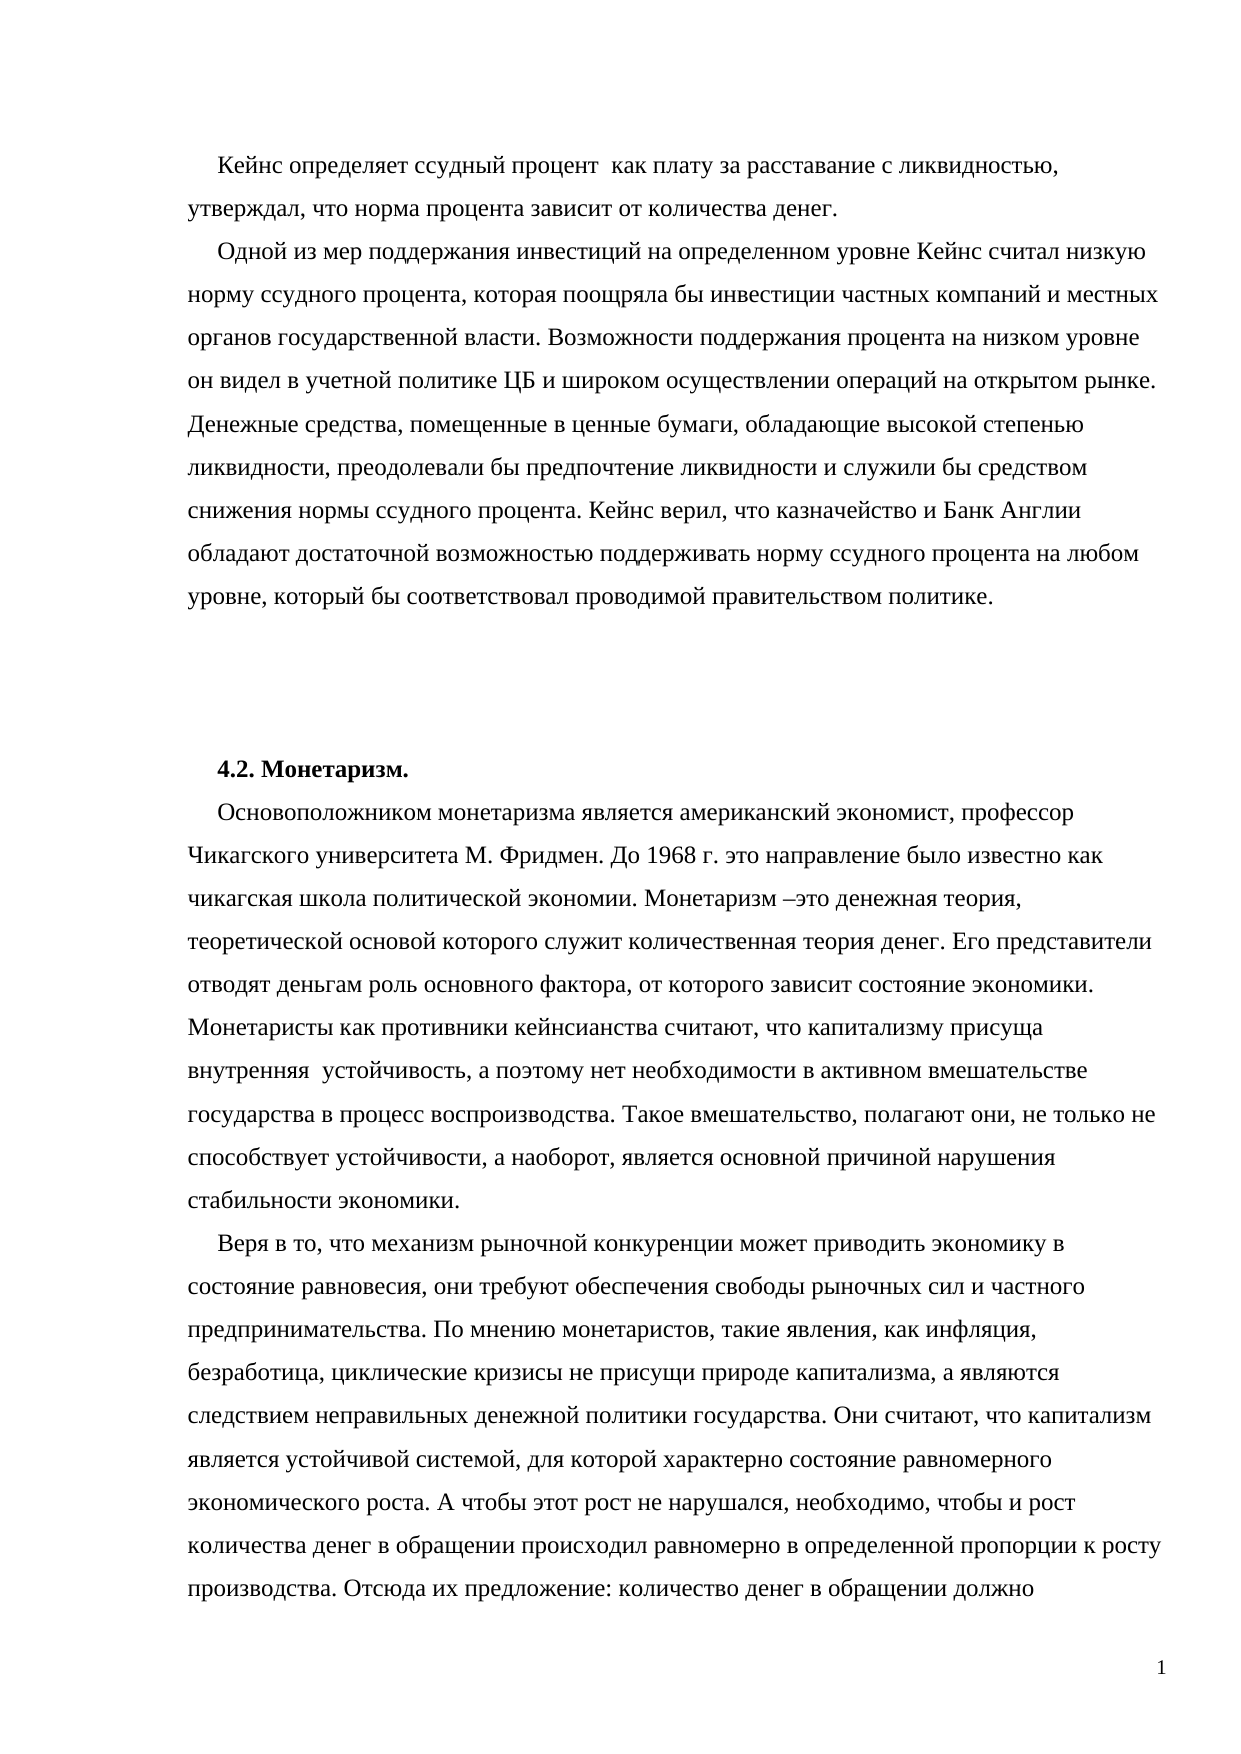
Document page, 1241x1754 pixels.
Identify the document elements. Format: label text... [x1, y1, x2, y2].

text Основоположником монетаризма является американский экономист, профессор Чикагского университета М. Фридмен. До 1968 г. это направление было известно как чикагская школа политической экономии. Монетаризм –это денежная теория, теоретической основой которого служит количественная теория денег. Его представители отводят деньгам роль основного фактора, от которого зависит состояние экономики. Монетаристы как противники кейнсианства считают, что капитализму присуща внутренняя устойчивость, а поэтому нет необходимости в активном вмешательстве государства в процесс воспроизводства. Такое вмешательство, полагают они, не только не способствует устойчивости, а наоборот, является основной причиной нарушения стабильности экономики. [187, 797, 1167, 1214]
text Кейнс определяет ссудный процент как плату за расставание с ликвидностью, утверждал, что норма процента зависит от количества денег. [187, 150, 1167, 222]
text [187, 1228, 1167, 1602]
text Одной из мер поддержания инвестиций на определенном уровне Кейнс считал низкую норму ссудного процента, которая поощряла бы инвестиции частных компаний и местных органов государственной власти. Возможности поддержания процента на низком уровне он видел в учетной политике ЦБ и широком осуществлении операций на открытом рынке. Денежные средства, помещенные в ценные бумаги, обладающие высокой степенью ликвидности, преодолевали бы предпочтение ликвидности и служили бы средством снижения нормы ссудного процента. Кейнс верил, что казначейство и Банк Англии обладают достаточной возможностью поддерживать норму ссудного процента на любом уровне, который бы соответствовал проводимой правительством политике. [187, 236, 1167, 610]
text 4.2. Монетаризм. [187, 754, 1167, 782]
